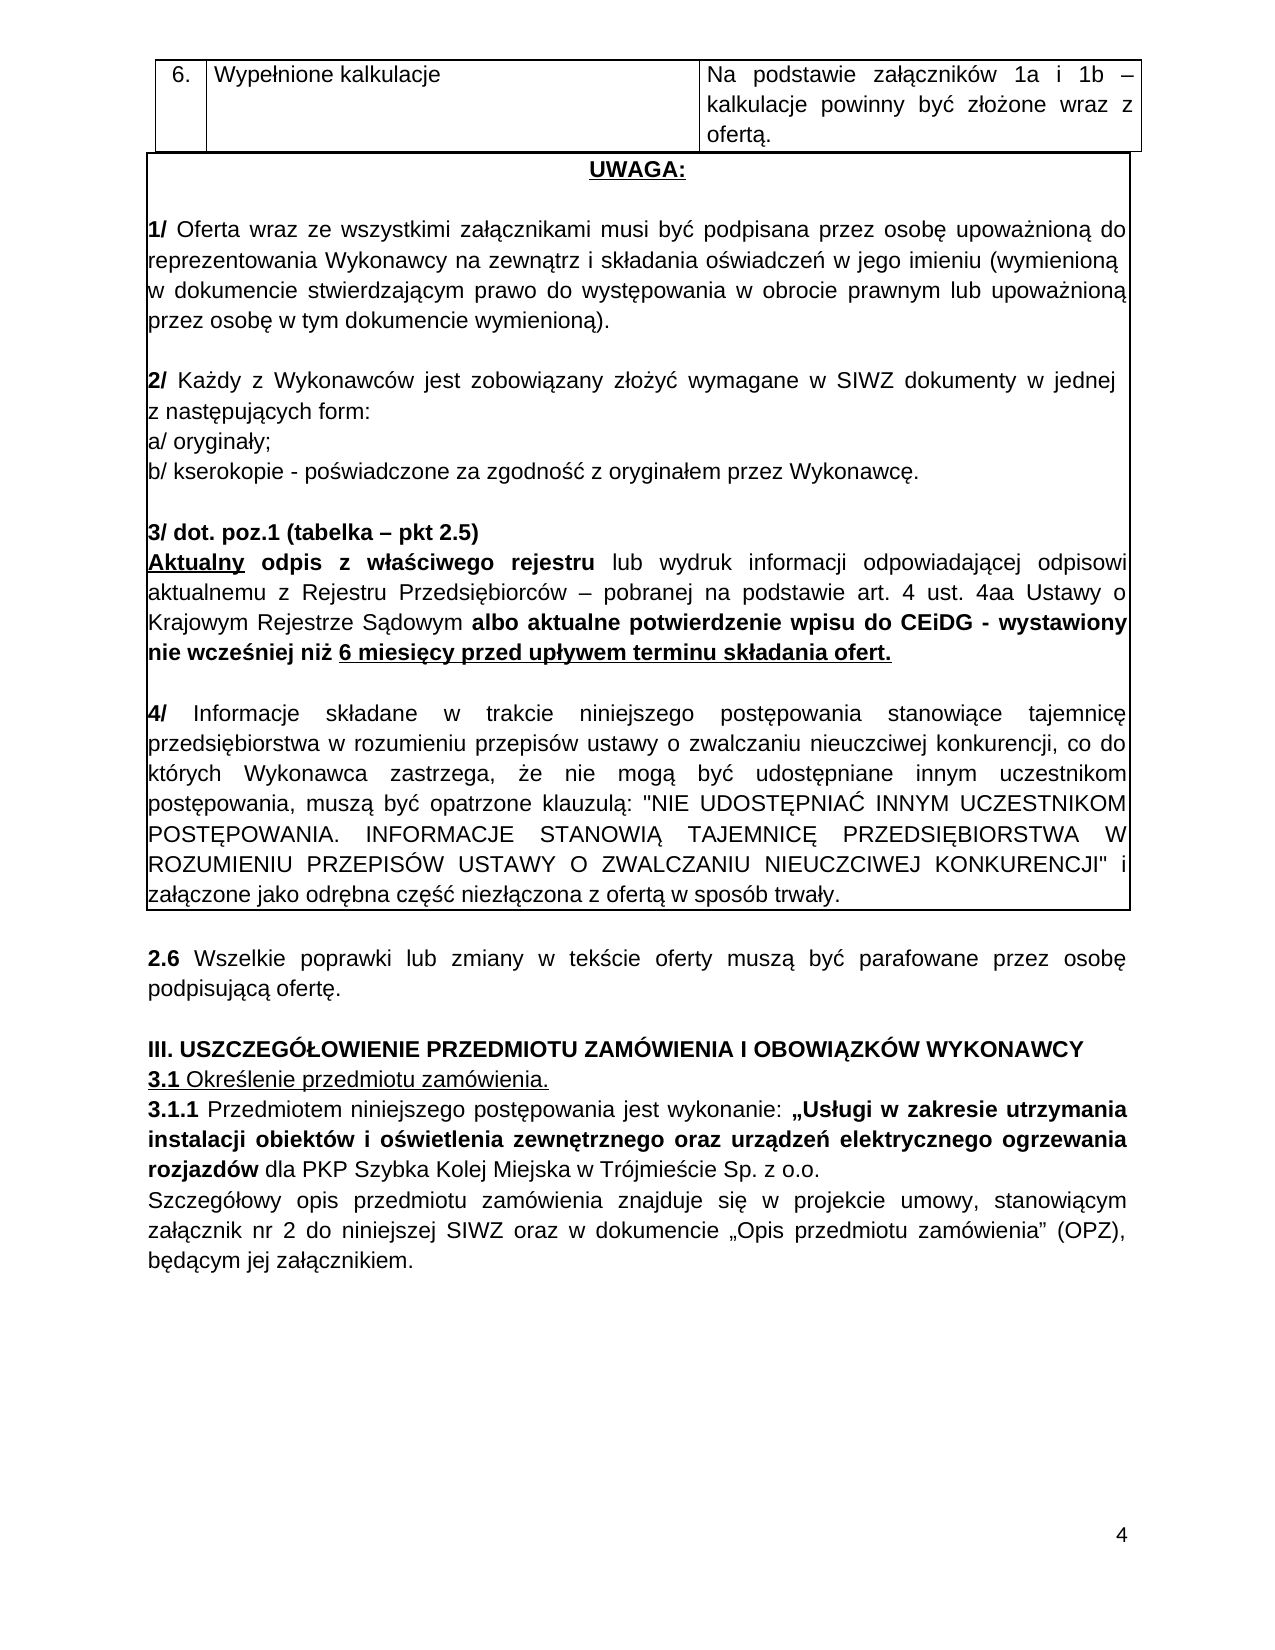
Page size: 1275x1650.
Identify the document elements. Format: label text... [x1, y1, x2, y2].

table_cell Wypełnione kalkulacje [207, 61, 699, 151]
text UWAGA: [148, 154, 1129, 182]
table_cell Na podstawie załączników 1a i 1b – kalkulacje powinny być złożone wraz z ofertą. [700, 61, 1141, 151]
text 3/ dot. poz.1 (tabelka – pkt 2.5) [148, 515, 1129, 545]
text Aktualny odpis z właściwego rejestru lub wydruk informacji odpowiadającej odpisowi aktualnemu z Rejestru Przedsiębiorców – pobranej na podstawie art. 4 ust. 4aa Ustawy o Krajowym Rejestrze Sądowym albo aktualne potwierdzenie wpisu do CEiDG - wystawiony nie wcześniej niż 6 miesięcy przed upływem terminu składania ofert. [148, 545, 1129, 666]
table_cell 6. [156, 61, 206, 151]
text 3.1 Określenie przedmiotu zamówienia. [148, 1066, 1127, 1092]
text a/ oryginały; [148, 424, 1129, 454]
text b/ kserokopie - poświadczone za zgodność z oryginałem przez Wykonawcę. [148, 454, 1129, 484]
text 2.6 Wszelkie poprawki lub zmiany w tekście oferty muszą być parafowane przez osobę podpisującą ofertę. [148, 945, 1127, 1002]
text 1/ Oferta wraz ze wszystkimi załącznikami musi być podpisana przez osobę upoważnioną do reprezentowania Wykonawcy na zewnątrz i składania oświadczeń w jego imieniu (wymienioną w dokumencie stwierdzającym prawo do występowania w obrocie prawnym lub upoważnioną przez osobę w tym dokumencie wymienioną). [148, 213, 1129, 333]
text 3.1.1 Przedmiotem niniejszego postępowania jest wykonanie: „Usługi w zakresie utrzymania instalacji obiektów i oświetlenia zewnętrznego oraz urządzeń elektrycznego ogrzewania rozjazdów dla PKP Szybka Kolej Miejska w Trójmieście Sp. z o.o. [148, 1096, 1127, 1183]
text 2/ Każdy z Wykonawców jest zobowiązany złożyć wymagane w SIWZ dokumenty w jednej z następujących form: [148, 364, 1129, 424]
text III. USZCZEGÓŁOWIENIE PRZEDMIOTU ZAMÓWIENIA I OBOWIĄZKÓW WYKONAWCY [148, 1036, 1127, 1062]
text 4/ Informacje składane w trakcie niniejszego postępowania stanowiące tajemnicę przedsiębiorstwa w rozumieniu przepisów ustawy o zwalczaniu nieuczciwej konkurencji, co do których Wykonawca zastrzega, że nie mogą być udostępniane innym uczestnikom postępowania, muszą być opatrzone klauzulą: "NIE UDOSTĘPNIAĆ INNYM UCZESTNIKOM POSTĘPOWANIA. INFORMACJE STANOWIĄ TAJEMNICĘ PRZEDSIĘBIORSTWA W ROZUMIENIU PRZEPISÓW USTAWY O ZWALCZANIU NIEUCZCIWEJ KONKURENCJI" i załączone jako odrębna część niezłączona z ofertą w sposób trwały. [148, 696, 1129, 909]
text Szczegółowy opis przedmiotu zamówienia znajduje się w projekcie umowy, stanowiącym załącznik nr 2 do niniejszej SIWZ oraz w dokumencie „Opis przedmiotu zamówienia” (OPZ), będącym jej załącznikiem. [148, 1187, 1127, 1273]
